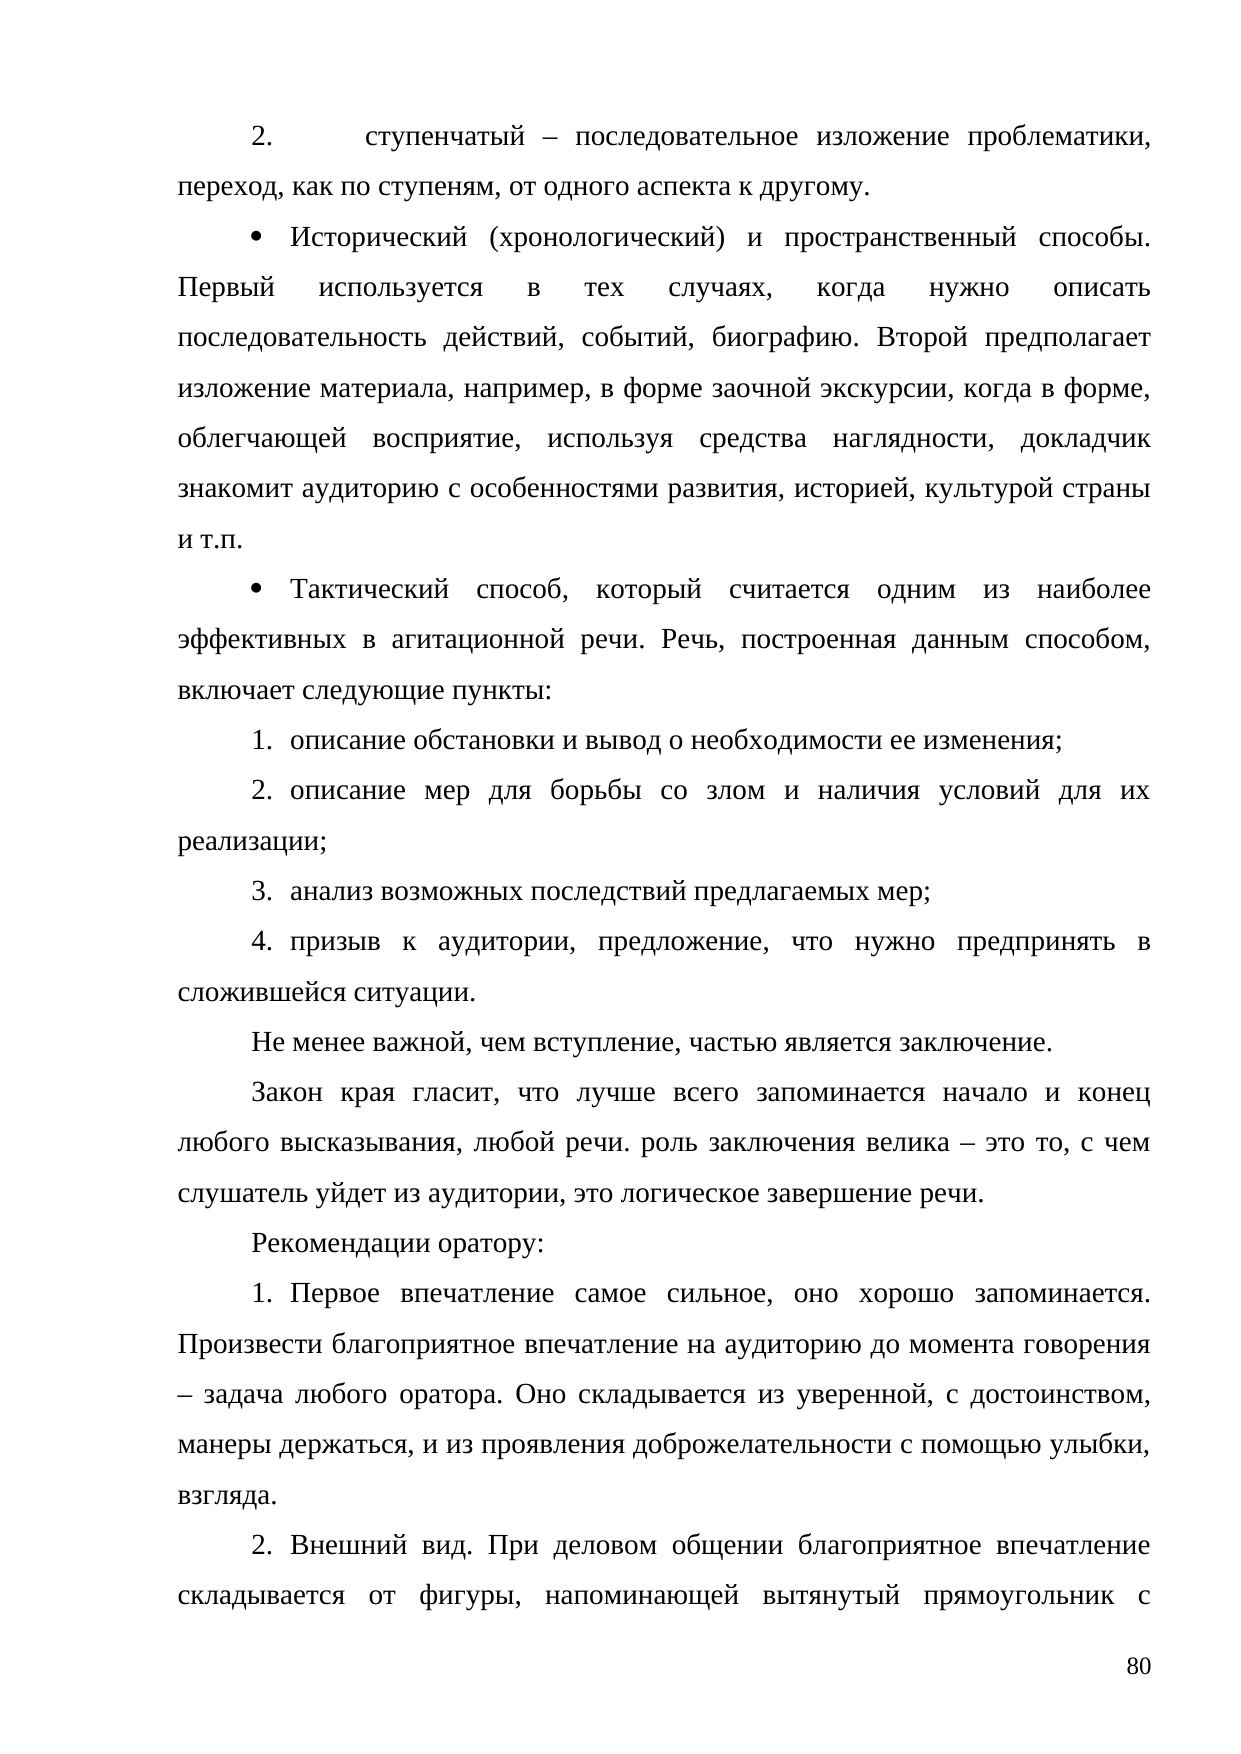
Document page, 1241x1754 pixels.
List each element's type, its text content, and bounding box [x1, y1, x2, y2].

list призыв к аудитории, предложение, что нужно предпринять в сложившейся ситуации. [177, 923, 1152, 1007]
list описание обстановки и вывод о необходимости ее изменения; [177, 722, 1152, 756]
list анализ возможных последствий предлагаемых мер; [177, 873, 1152, 907]
list Первое впечатление самое сильное, оно хорошо запоминается. Произвести благоприятное впечатление на аудиторию до момента говорения – задача любого оратора. Оно складывается из уверенной, с достоинством, манеры держаться, и из проявления доброжелательности с помощью улыбки, взгляда. [177, 1276, 1152, 1510]
text Не менее важной, чем вступление, частью является заключение. [177, 1024, 1152, 1057]
text Закон края гласит, что лучше всего запоминается начало и конец любого высказывания, любой речи. роль заключения велика – это то, с чем слушатель уйдет из аудитории, это логическое завершение речи. [177, 1074, 1152, 1208]
list Исторический (хронологический) и пространственный способы. Первый используется в тех случаях, когда нужно описать последовательность действий, событий, биографию. Второй предполагает изложение материала, например, в форме заочной экскурсии, когда в форме, облегчающей восприятие, используя средства наглядности, докладчик знакомит аудиторию с особенностями развития, историей, культурой страны и т.п. [177, 219, 1152, 554]
list описание мер для борьбы со злом и наличия условий для их реализации; [177, 772, 1152, 856]
list Тактический способ, который считается одним из наиболее эффективных в агитационной речи. Речь, построенная данным способом, включает следующие пункты: [177, 571, 1152, 705]
text Рекомендации оратору: [177, 1225, 1152, 1259]
list ступенчатый – последовательное изложение проблематики, переход, как по ступеням, от одного аспекта к другому. [177, 118, 1152, 202]
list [177, 1527, 1152, 1611]
